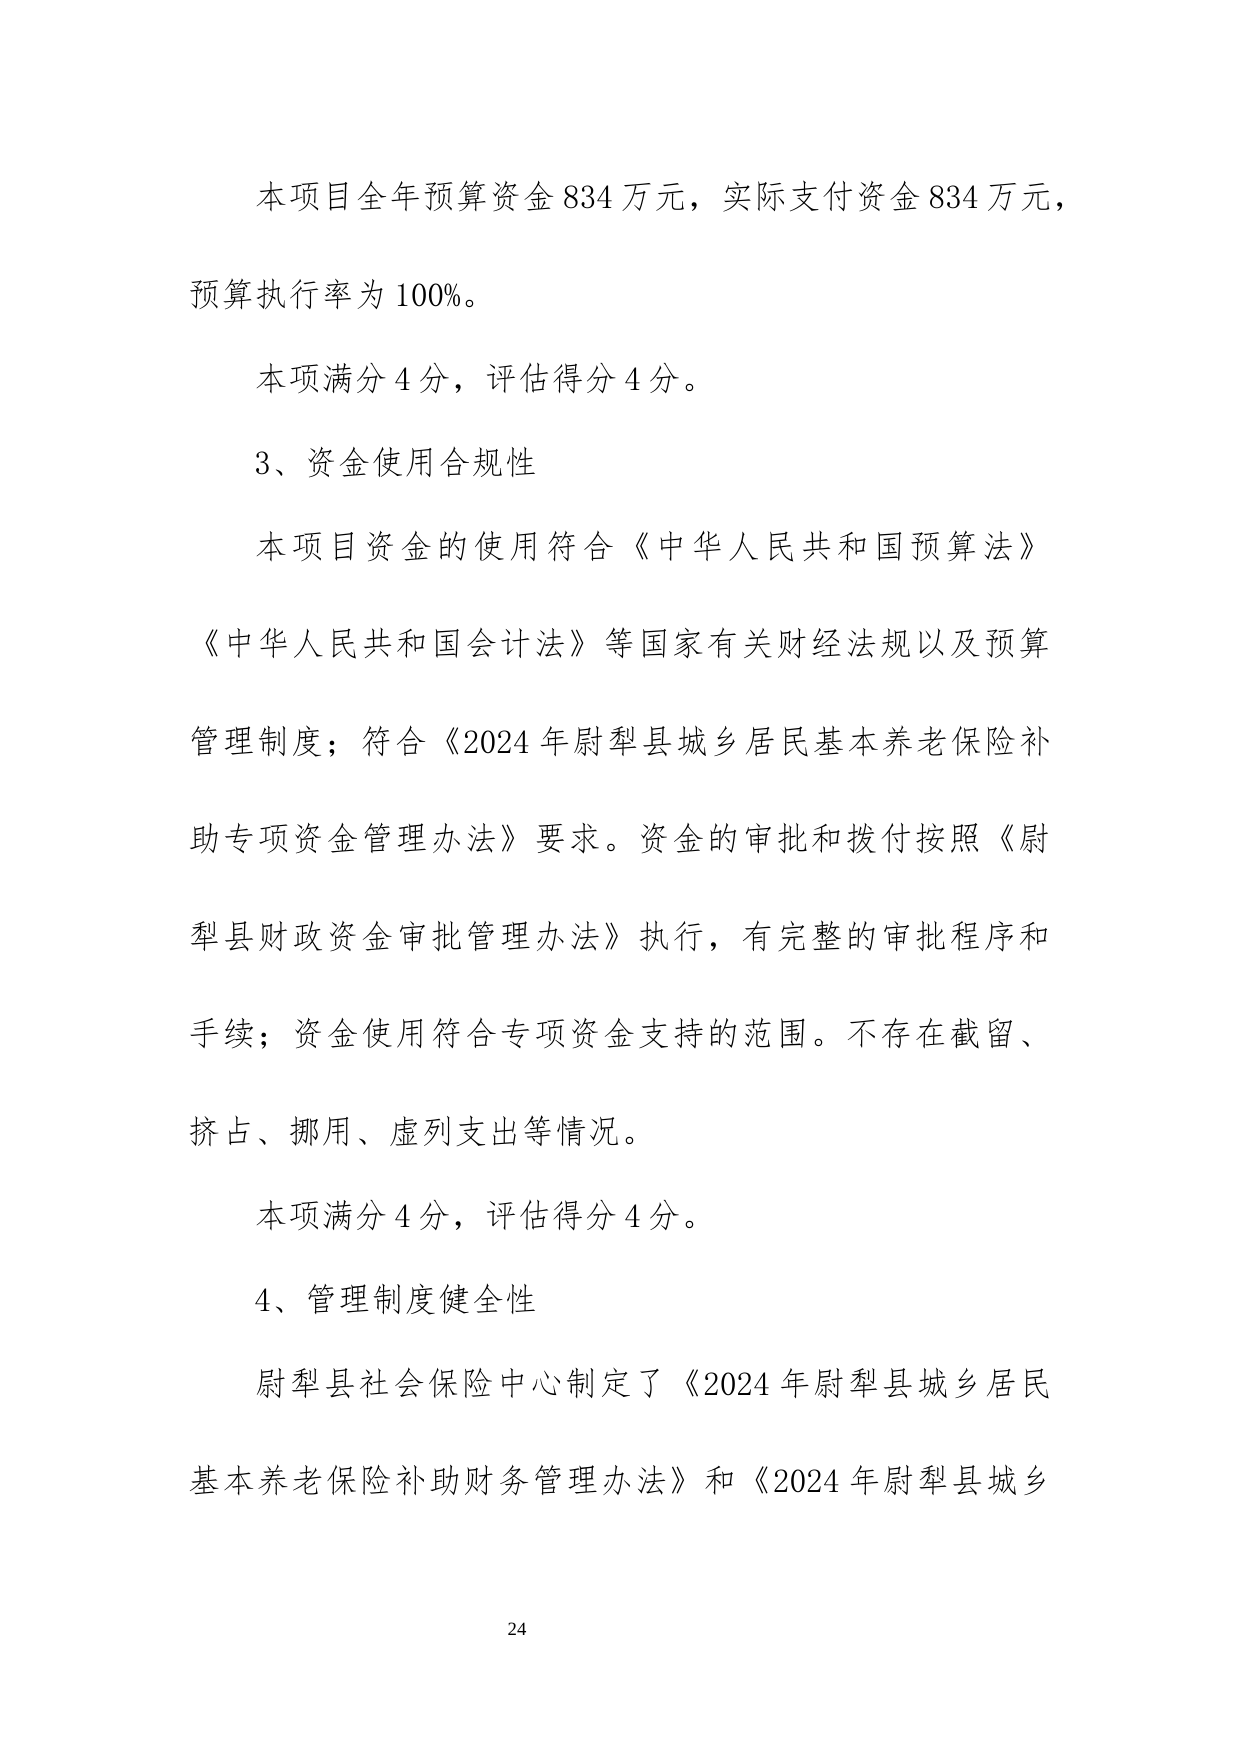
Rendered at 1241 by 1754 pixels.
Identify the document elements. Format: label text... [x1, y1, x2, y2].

text 本项满分4分，评估得分4分。 [187, 343, 1053, 408]
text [187, 1348, 1053, 1511]
text 本项目全年预算资金834万元，实际支付资金834万元，预算执行率为100%。 [187, 162, 1053, 324]
text 本项满分4分，评估得分4分。 [187, 1180, 1053, 1245]
text 4、管理制度健全性 [187, 1264, 1053, 1329]
text 本项目资金的使用符合《中华人民共和国预算法》《中华人民共和国会计法》等国家有关财经法规以及预算管理制度；符合《2024年尉犁县城乡居民基本养老保险补助专项资金管理办法》要求。资金的审批和拨付按照《尉犁县财政资金审批管理办法》执行，有完整的审批程序和手续；资金使用符合专项资金支持的范围。不存在截留、挤占、挪用、虚列支出等情况。 [187, 511, 1053, 1161]
text 3、资金使用合规性 [187, 427, 1053, 492]
